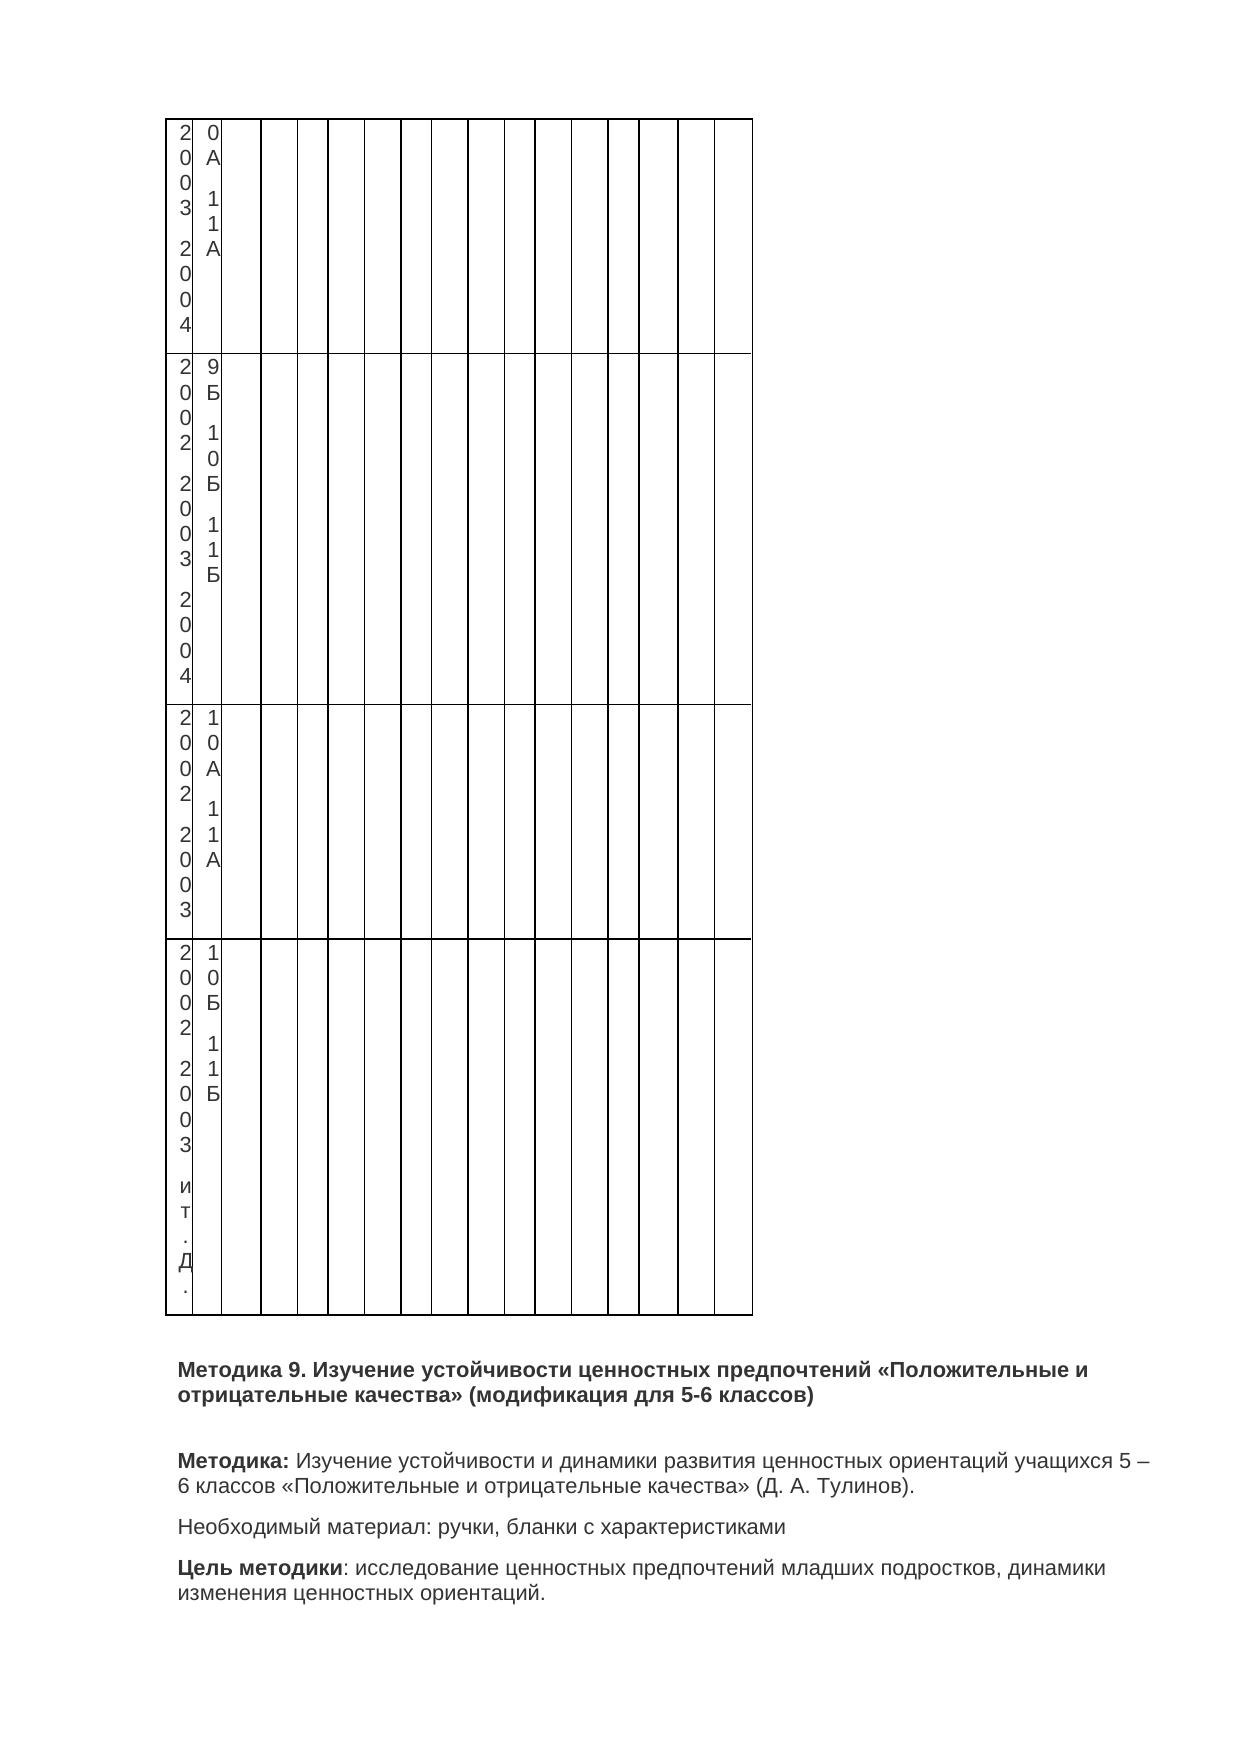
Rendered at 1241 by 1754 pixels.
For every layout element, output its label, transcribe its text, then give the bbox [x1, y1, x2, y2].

table_cell [222, 940, 260, 1314]
table_cell 10 А 11 А [193, 705, 221, 938]
table_cell [715, 938, 752, 1314]
table_cell [609, 705, 638, 938]
table_cell [572, 940, 607, 1314]
table_cell [222, 354, 260, 703]
table_cell [402, 705, 431, 938]
table_cell 10 Б 11 Б [193, 940, 221, 1314]
table_cell [536, 940, 571, 1314]
table_cell [469, 705, 504, 938]
table_cell [536, 354, 571, 703]
text Методика: Изучение устойчивости и динамики развития ценностных ориентаций учащихся 5 – 6 классов «Положительные и отрицательные качества» (Д. А. Тулинов). [177, 1448, 1152, 1498]
table_cell [715, 120, 752, 353]
table_cell [262, 120, 297, 353]
table_cell [365, 120, 400, 353]
table_cell [609, 120, 638, 353]
table_cell [365, 705, 400, 938]
table_cell [298, 940, 327, 1314]
table_cell [640, 120, 677, 353]
table_cell 2002 2003 2004 [167, 354, 192, 703]
table_cell [262, 354, 297, 703]
table_cell [640, 705, 677, 938]
table_cell [536, 705, 571, 938]
table_cell 9 А 10 А 11 А [193, 120, 221, 353]
text Необходимый материал: ручки, бланки с характеристиками [177, 1514, 1152, 1539]
table_cell [715, 353, 752, 703]
table_cell [298, 120, 327, 353]
table_cell [432, 705, 467, 938]
table_cell [679, 354, 714, 703]
table_cell [679, 120, 714, 353]
table_cell [679, 705, 714, 938]
table_cell [505, 940, 534, 1314]
table_cell [365, 354, 400, 703]
table_cell [222, 120, 260, 353]
table_cell 2002 2003 2004 [167, 120, 192, 353]
table_cell [329, 120, 364, 353]
table_cell [402, 120, 431, 353]
table_cell [469, 354, 504, 703]
table_cell [298, 705, 327, 938]
table_cell [609, 354, 638, 703]
table_cell [432, 940, 467, 1314]
table_cell [505, 354, 534, 703]
table_cell [572, 705, 607, 938]
table_cell 9 Б 10 Б 11 Б [193, 354, 221, 703]
table_cell [469, 940, 504, 1314]
table_cell [402, 940, 431, 1314]
text Методика 9. Изучение устойчивости ценностных предпочтений «Положительные и отрицательные качества» (модификация для 5-6 классов) [814, 1357, 1152, 1407]
table_cell [609, 940, 638, 1314]
text Цель методики: исследование ценностных предпочтений младших подростков, динамики изменения ценностных ориентаций. [177, 1555, 1152, 1605]
table_cell [262, 940, 297, 1314]
table_cell [298, 354, 327, 703]
table_cell [365, 940, 400, 1314]
table_cell [329, 705, 364, 938]
table_cell [329, 354, 364, 703]
table_cell [640, 354, 677, 703]
table_cell [536, 120, 571, 353]
table_cell [715, 704, 752, 938]
table_cell [469, 120, 504, 353]
table_cell [329, 940, 364, 1314]
table_cell [222, 705, 260, 938]
table_cell 2002 2003 [167, 705, 192, 938]
table_cell [432, 354, 467, 703]
table_cell [572, 354, 607, 703]
table_cell [402, 354, 431, 703]
table_cell [432, 120, 467, 353]
table_cell 2002 2003 и т. Д. [167, 940, 192, 1314]
table_cell [640, 940, 677, 1314]
table_cell [505, 705, 534, 938]
table_cell [572, 120, 607, 353]
table_cell [505, 120, 534, 353]
table_cell [262, 705, 297, 938]
table_cell [679, 940, 714, 1314]
